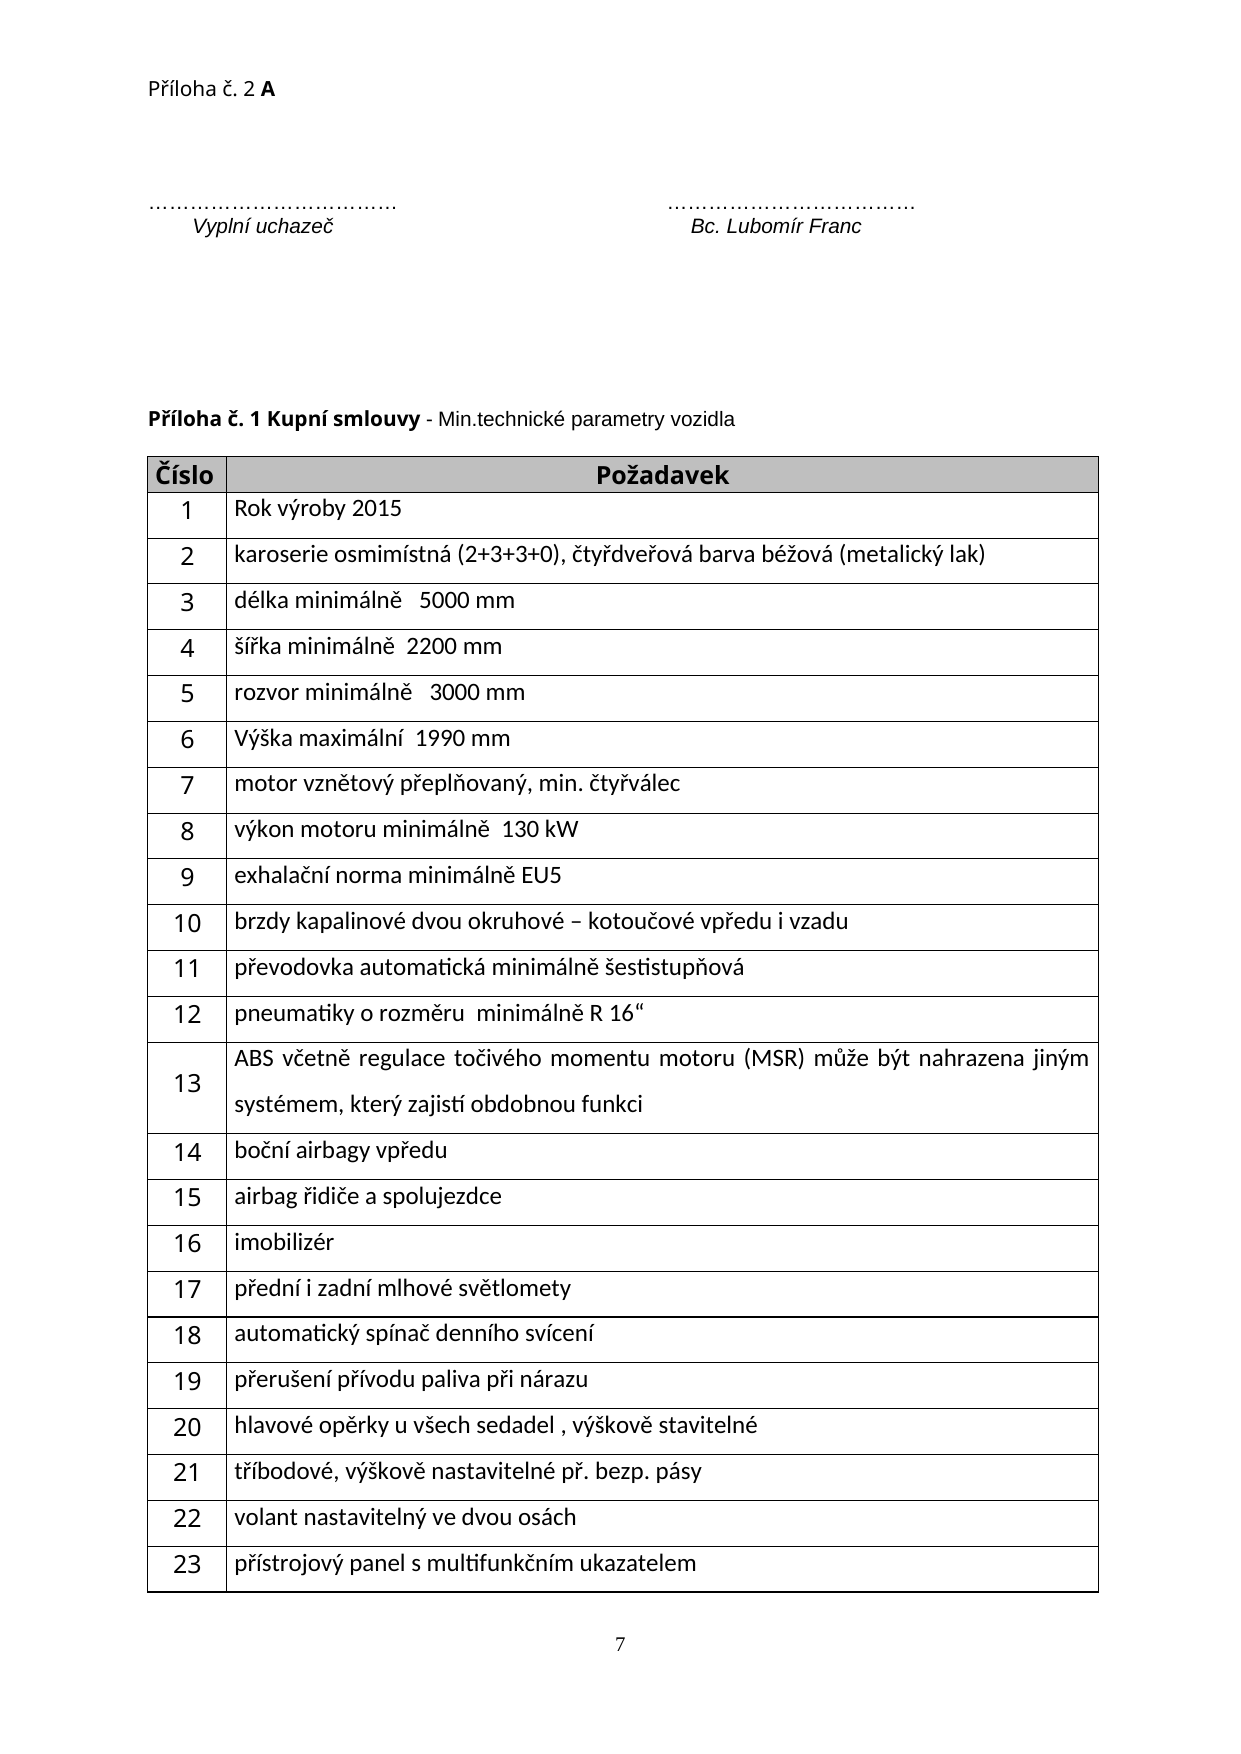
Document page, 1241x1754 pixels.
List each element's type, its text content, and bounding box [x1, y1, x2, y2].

table_cell 19 [148, 1363, 226, 1408]
table_cell automatický spínač denního svícení [227, 1318, 1098, 1362]
table_cell 3 [148, 584, 226, 629]
table_cell 9 [148, 859, 226, 904]
table_cell 8 [148, 814, 226, 858]
table_cell 23 [148, 1547, 226, 1591]
table_cell 15 [148, 1180, 226, 1225]
table_cell 21 [148, 1455, 226, 1500]
text Příloha č. 1 Kupní smlouvy - Min.technické parametry vozidla [148, 404, 1093, 432]
table_cell hlavové opěrky u všech sedadel , výškově stavitelné [227, 1409, 1098, 1454]
table_cell ABS včetně regulace točivého momentu motoru (MSR) může být nahrazena jiným systémem, který zajistí obdobnou funkci [227, 1043, 1098, 1133]
table_cell 13 [148, 1043, 226, 1133]
table_cell Výška maximální 1990 mm [227, 722, 1098, 767]
table_cell 11 [148, 951, 226, 996]
table_cell motor vznětový přeplňovaný, min. čtyřválec [227, 768, 1098, 812]
table_cell 2 [148, 539, 226, 583]
text ……………………………… ……………………………… [148, 190, 1093, 214]
table_cell délka minimálně 5000 mm [227, 584, 1098, 629]
text Vyplní uchazeč Bc. Lubomír Franc [148, 214, 1093, 238]
table_cell 6 [148, 722, 226, 767]
table_cell 1 [148, 493, 226, 537]
table_cell Rok výroby 2015 [227, 493, 1098, 537]
table_cell rozvor minimálně 3000 mm [227, 676, 1098, 721]
table_cell 5 [148, 676, 226, 721]
table_cell přerušení přívodu paliva při nárazu [227, 1363, 1098, 1408]
table_cell 14 [148, 1134, 226, 1179]
table_cell 7 [148, 768, 226, 812]
table_cell přístrojový panel s multifunkčním ukazatelem [227, 1547, 1098, 1591]
table_cell pneumatiky o rozměru minimálně R 16“ [227, 997, 1098, 1042]
table_cell 12 [148, 997, 226, 1042]
table_cell exhalační norma minimálně EU5 [227, 859, 1098, 904]
table_header Číslo [148, 457, 226, 492]
table_cell 16 [148, 1226, 226, 1271]
table_cell brzdy kapalinové dvou okruhové – kotoučové vpředu i vzadu [227, 905, 1098, 950]
table_cell výkon motoru minimálně 130 kW [227, 814, 1098, 858]
table_cell karoserie osmimístná (2+3+3+0), čtyřdveřová barva béžová (metalický lak) [227, 539, 1098, 583]
table_cell 20 [148, 1409, 226, 1454]
table_cell převodovka automatická minimálně šestistupňová [227, 951, 1098, 996]
table_cell imobilizér [227, 1226, 1098, 1271]
table_cell 4 [148, 630, 226, 675]
table_cell boční airbagy vpředu [227, 1134, 1098, 1179]
table_header Požadavek [227, 457, 1098, 492]
table_cell 17 [148, 1272, 226, 1316]
table_cell airbag řidiče a spolujezdce [227, 1180, 1098, 1225]
table_cell šířka minimálně 2200 mm [227, 630, 1098, 675]
table_cell 22 [148, 1501, 226, 1546]
table_cell tříbodové, výškově nastavitelné př. bezp. pásy [227, 1455, 1098, 1500]
table_cell přední i zadní mlhové světlomety [227, 1272, 1098, 1316]
table_cell 10 [148, 905, 226, 950]
table_cell volant nastavitelný ve dvou osách [227, 1501, 1098, 1546]
table_cell 18 [148, 1318, 226, 1362]
